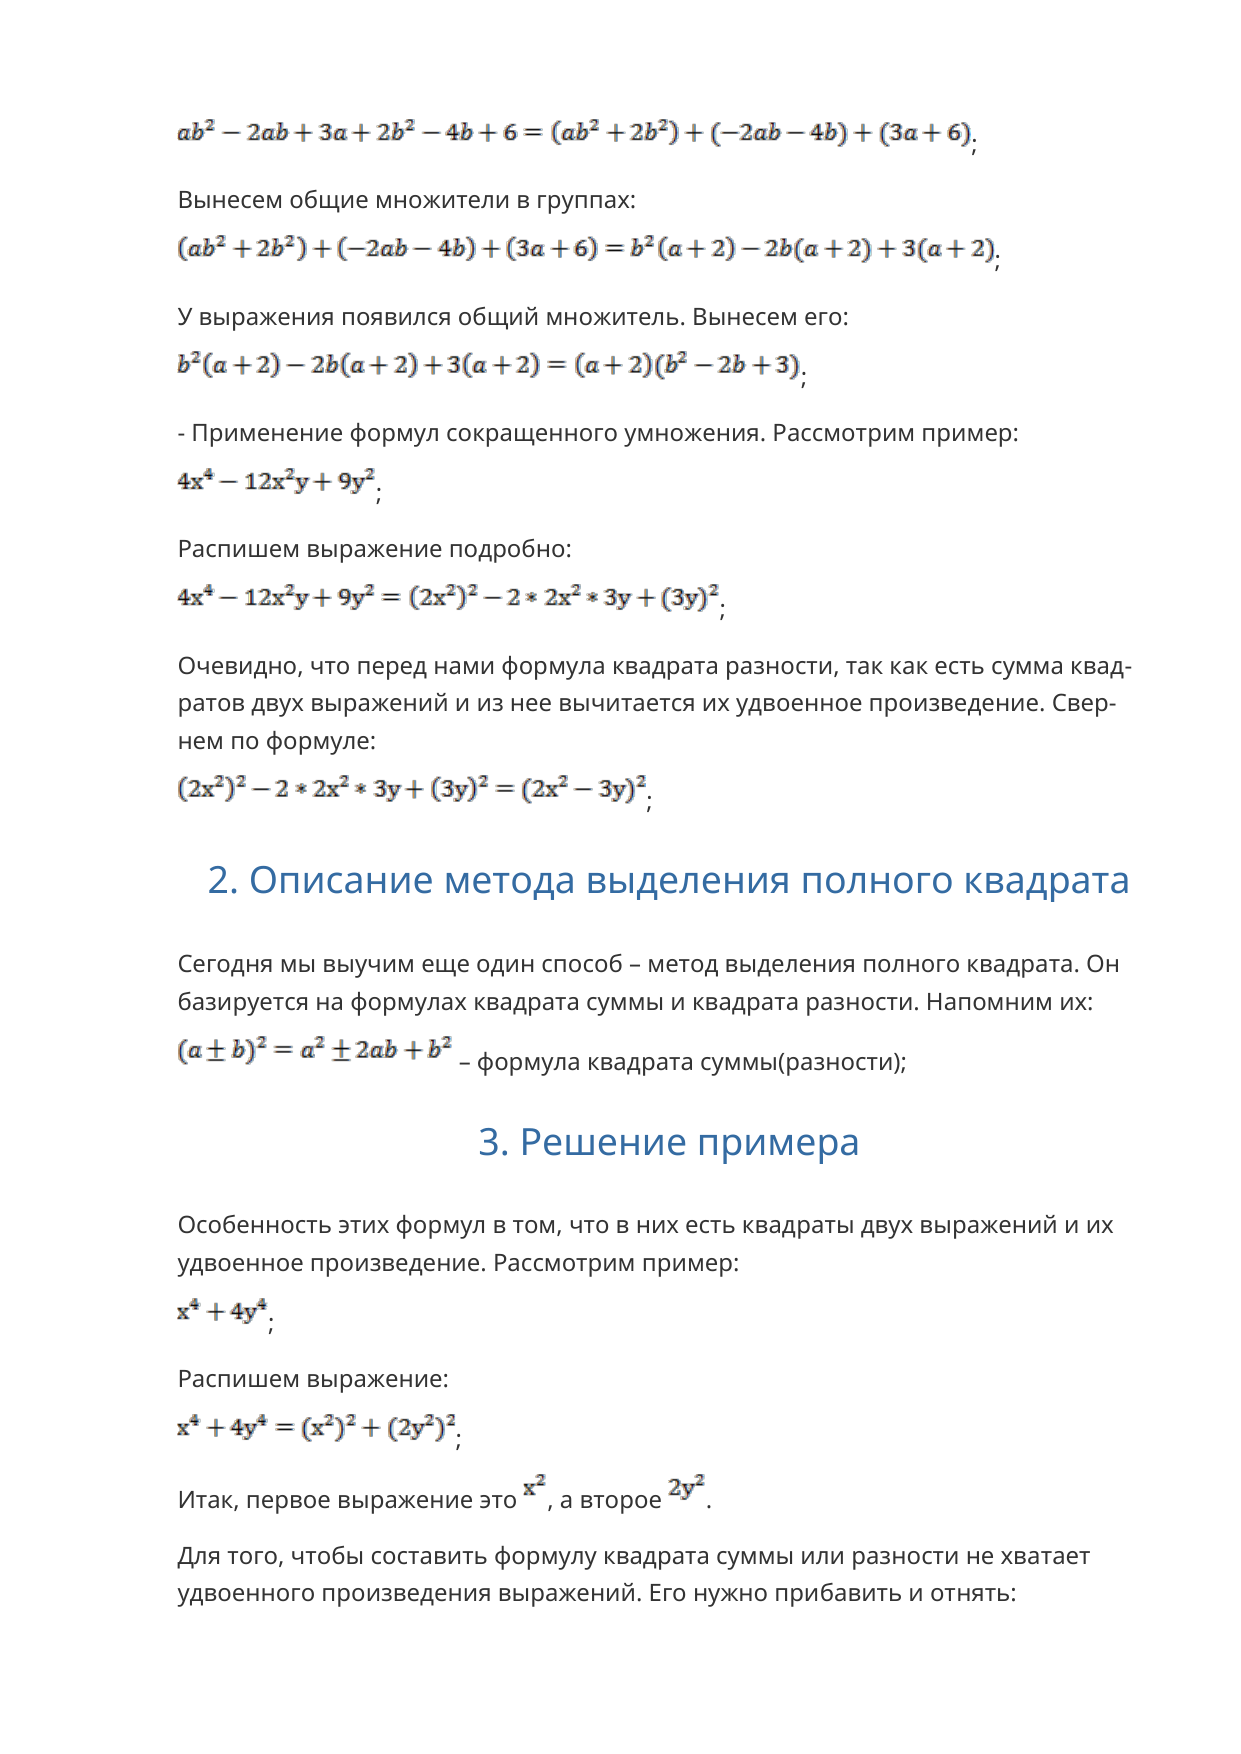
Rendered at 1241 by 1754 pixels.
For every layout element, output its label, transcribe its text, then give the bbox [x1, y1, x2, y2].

picture [177, 234, 995, 269]
picture [177, 583, 720, 618]
picture [177, 467, 376, 502]
picture [177, 1413, 456, 1448]
text Распишем выражение: [177, 1357, 1152, 1395]
picture [177, 350, 801, 386]
text ; [177, 1297, 1152, 1338]
text Очевидно, что перед нами формула квадрата разности, так как есть сумма квадратов двух выражений и из нее вычитается их удвоенное произведение. Свернем по формуле: [177, 644, 1152, 756]
text Сегодня мы выучим еще один способ – метод выделения полного квадрата. Он базируется на формулах квадрата суммы и квадрата разности. Напомним их: [177, 942, 1152, 1017]
text – формула квадрата суммы(разности); [177, 1036, 1152, 1077]
text 3. Решение примера [177, 1115, 1152, 1166]
text ; [177, 467, 1152, 508]
text - Применение формул сокращенного умножения. Рассмотрим пример: [177, 411, 1152, 448]
text Вынесем общие множители в группах: [177, 178, 1152, 216]
picture [177, 1036, 453, 1071]
text 2. Описание метода выделения полного квадрата [177, 854, 1152, 905]
picture [177, 118, 971, 153]
text У выражения появился общий множитель. Вынесем его: [177, 294, 1152, 332]
picture [668, 1473, 706, 1508]
picture [177, 1297, 268, 1332]
text Распишем выражение подробно: [177, 527, 1152, 565]
picture [177, 775, 646, 810]
text ; [177, 1413, 1152, 1455]
text Особенность этих формул в том, что в них есть квадраты двух выражений и их удвоенное произведение. Рассмотрим пример: [177, 1203, 1152, 1278]
text Итак, первое выражение это , а второе . [177, 1474, 1152, 1515]
picture [523, 1473, 547, 1508]
text Для того, чтобы составить формулу квадрата суммы или разности не хватает удвоенного произведения выражений. Его нужно прибавить и отнять: [177, 1534, 1152, 1609]
